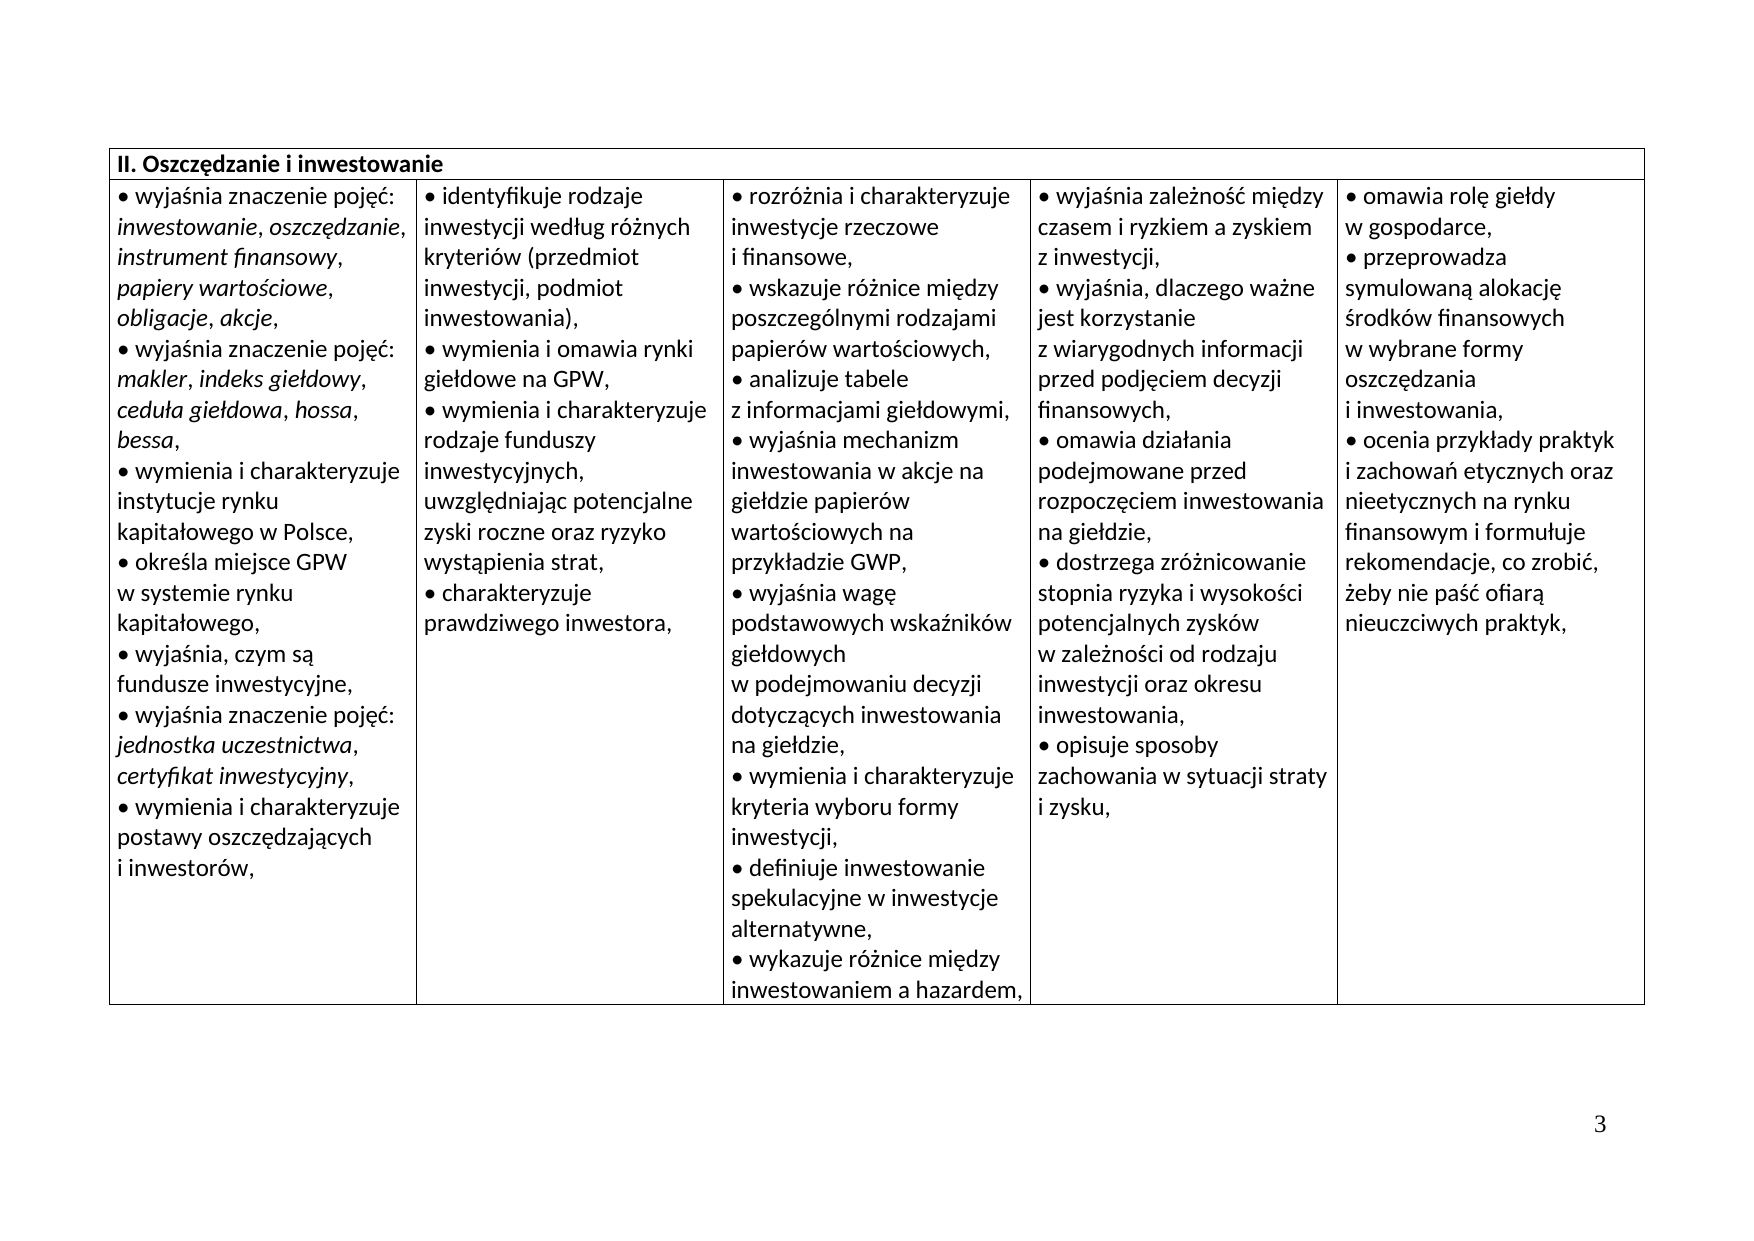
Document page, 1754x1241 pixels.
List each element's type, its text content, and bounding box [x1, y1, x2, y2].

table_cell • wyjaśnia znaczenie pojęć: inwestowanie, oszczędzanie, instrument finansowy, papiery wartościowe, obligacje, akcje, • wyjaśnia znaczenie pojęć: makler, indeks giełdowy, ceduła giełdowa, hossa, bessa, • wymienia i charakteryzuje instytucje rynku kapitałowego w Polsce, • określa miejsce GPW w systemie rynku kapitałowego, • wyjaśnia, czym są fundusze inwestycyjne, • wyjaśnia znaczenie pojęć: jednostka uczestnictwa, certyfikat inwestycyjny, • wymienia i charakteryzuje postawy oszczędzających i inwestorów, [110, 180, 416, 1004]
table_cell • omawia rolę giełdy w gospodarce, • przeprowadza symulowaną alokację środków finansowych w wybrane formy oszczędzania i inwestowania, • ocenia przykłady praktyk i zachowań etycznych oraz nieetycznych na rynku finansowym i formułuje rekomendacje, co zrobić, żeby nie paść ofiarą nieuczciwych praktyk, [1338, 180, 1644, 1004]
table_cell • wyjaśnia zależność między czasem i ryzkiem a zyskiem z inwestycji, • wyjaśnia, dlaczego ważne jest korzystanie z wiarygodnych informacji przed podjęciem decyzji finansowych, • omawia działania podejmowane przed rozpoczęciem inwestowania na giełdzie, • dostrzega zróżnicowanie stopnia ryzyka i wysokości potencjalnych zysków w zależności od rodzaju inwestycji oraz okresu inwestowania, • opisuje sposoby zachowania w sytuacji straty i zysku, [1031, 180, 1337, 1004]
table_cell • identyfikuje rodzaje inwestycji według różnych kryteriów (przedmiot inwestycji, podmiot inwestowania), • wymienia i omawia rynki giełdowe na GPW, • wymienia i charakteryzuje rodzaje funduszy inwestycyjnych, uwzględniając potencjalne zyski roczne oraz ryzyko wystąpienia strat, • charakteryzuje prawdziwego inwestora, [417, 180, 723, 1004]
table_header II. Oszczędzanie i inwestowanie [110, 149, 1644, 179]
table_cell • rozróżnia i charakteryzuje inwestycje rzeczowe i finansowe, • wskazuje różnice między poszczególnymi rodzajami papierów wartościowych, • analizuje tabele z informacjami giełdowymi, • wyjaśnia mechanizm inwestowania w akcje na giełdzie papierów wartościowych na przykładzie GWP, • wyjaśnia wagę podstawowych wskaźników giełdowych w podejmowaniu decyzji dotyczących inwestowania na giełdzie, • wymienia i charakteryzuje kryteria wyboru formy inwestycji, • definiuje inwestowanie spekulacyjne w inwestycje alternatywne, • wykazuje różnice między inwestowaniem a hazardem, [724, 180, 1030, 1004]
